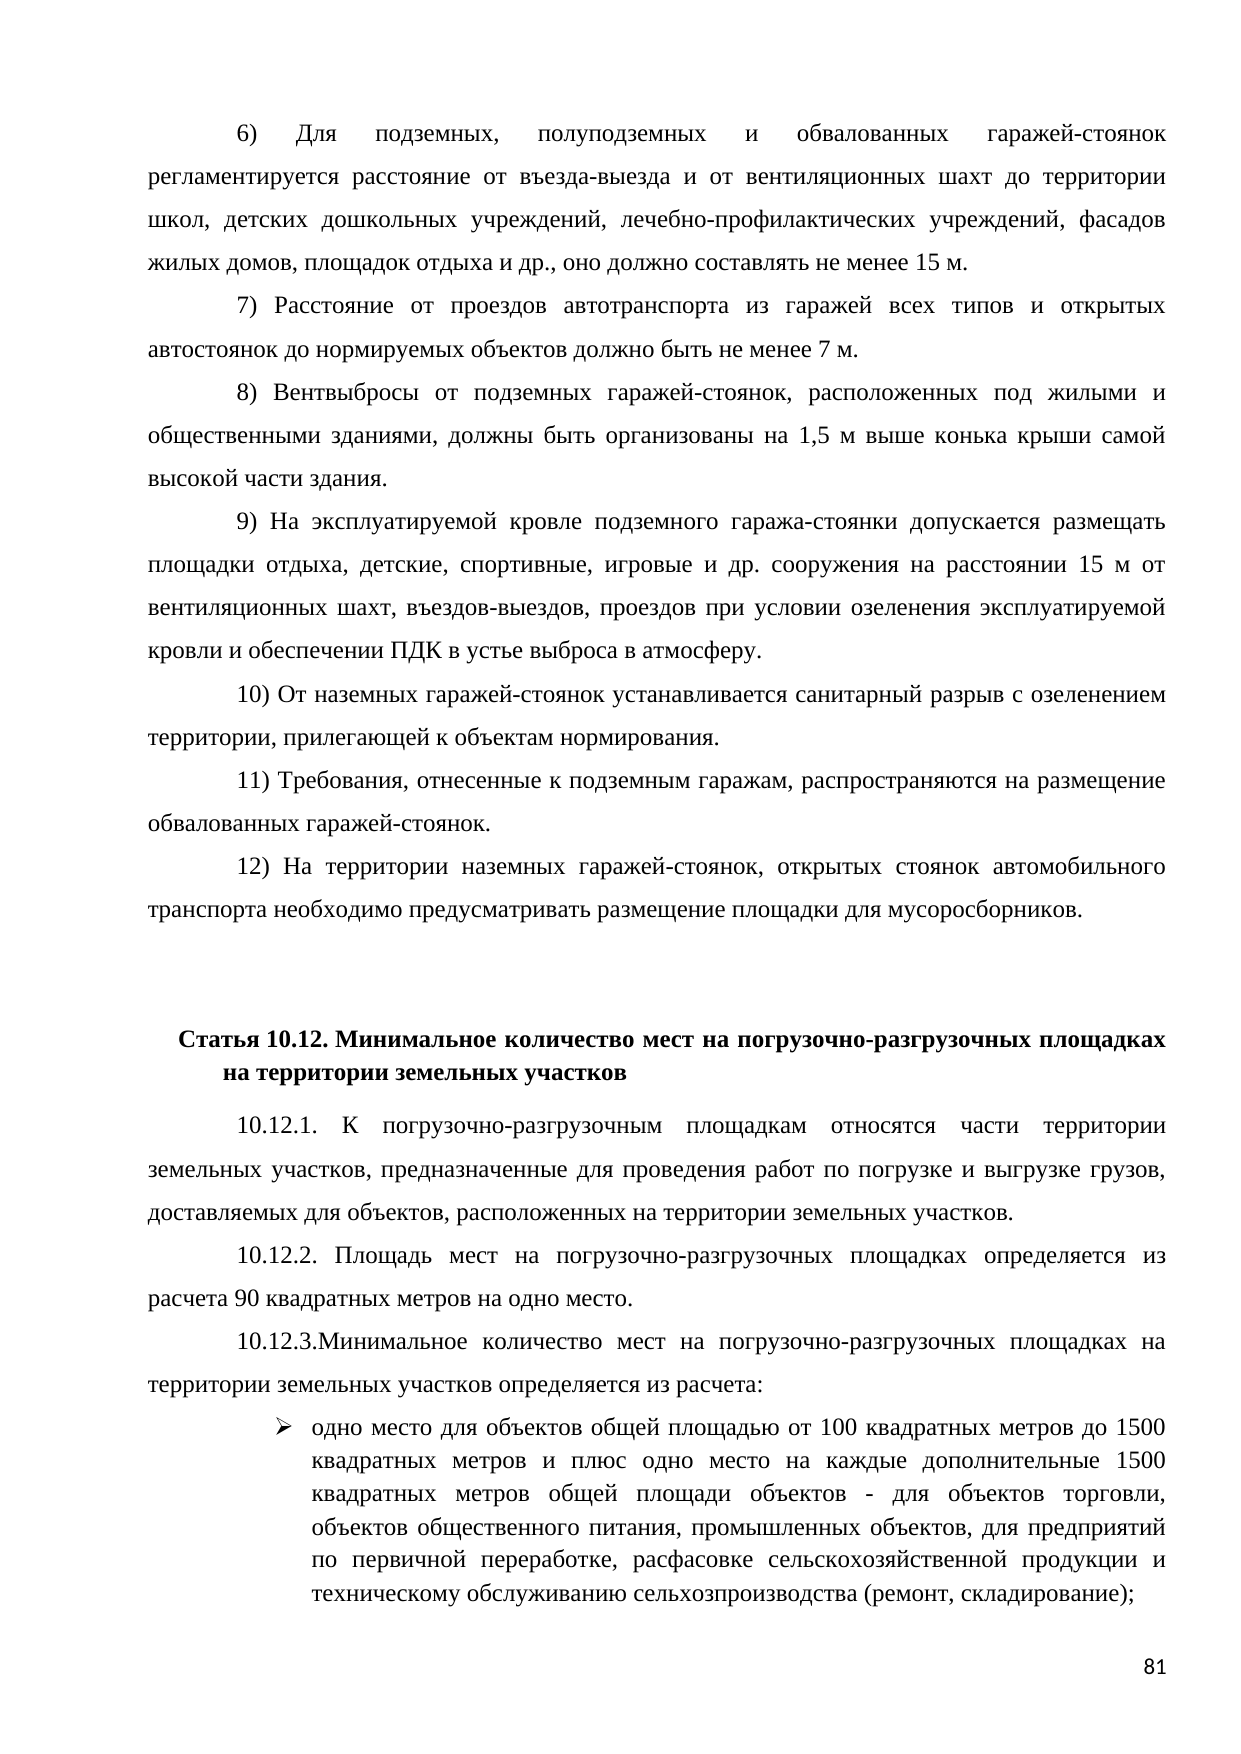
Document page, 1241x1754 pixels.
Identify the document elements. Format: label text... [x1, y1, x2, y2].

text 10.12.3.Минимальное количество мест на погрузочно-разгрузочных площадках на территории земельных участков определяется из расчета: [148, 1326, 1167, 1398]
text 12) На территории наземных гаражей-стоянок, открытых стоянок автомобильного транспорта необходимо предусматривать размещение площадки для мусоросборников. [148, 851, 1167, 923]
list одно место для объектов общей площадью от 100 квадратных метров до 1500 квадратных метров и плюс одно место на каждые дополнительные 1500 квадратных метров общей площади объектов - для объектов торговли, объектов общественного питания, промышленных объектов, для предприятий по первичной переработке, расфасовке сельскохозяйственной продукции и техническому обслуживанию сельхозпроизводства (ремонт, складирование); [274, 1412, 1167, 1606]
text 6) Для подземных, полуподземных и обвалованных гаражей-стоянок регламентируется расстояние от въезда-выезда и от вентиляционных шахт до территории школ, детских дошкольных учреждений, лечебно-профилактических учреждений, фасадов жилых домов, площадок отдыха и др., оно должно составлять не менее 15 м. [148, 118, 1167, 276]
text 9) На эксплуатируемой кровле подземного гаража-стоянки допускается размещать площадки отдыха, детские, спортивные, игровые и др. сооружения на расстоянии 15 м от вентиляционных шахт, въездов-выездов, проездов при условии озеленения эксплуатируемой кровли и обеспечении ПДК в устье выброса в атмосферу. [148, 506, 1167, 664]
text 11) Требования, отнесенные к подземным гаражам, распространяются на размещение обвалованных гаражей-стоянок. [148, 765, 1167, 837]
text 10.12.1. К погрузочно-разгрузочным площадкам относятся части территории земельных участков, предназначенные для проведения работ по погрузке и выгрузке грузов, доставляемых для объектов, расположенных на территории земельных участков. [148, 1111, 1167, 1226]
text 10) От наземных гаражей-стоянок устанавливается санитарный разрыв с озеленением территории, прилегающей к объектам нормирования. [148, 679, 1167, 751]
text 8) Вентвыбросы от подземных гаражей-стоянок, расположенных под жилыми и общественными зданиями, должны быть организованы на 1,5 м выше конька крыши самой высокой части здания. [148, 377, 1167, 492]
text 7) Расстояние от проездов автотранспорта из гаражей всех типов и открытых автостоянок до нормируемых объектов должно быть не менее 7 м. [148, 291, 1167, 362]
list Минимальное количество мест на погрузочно-разгрузочных площадках на территории земельных участков [178, 1024, 1167, 1086]
text 10.12.2. Площадь мест на погрузочно-разгрузочных площадках определяется из расчета 90 квадратных метров на одно место. [148, 1240, 1167, 1312]
